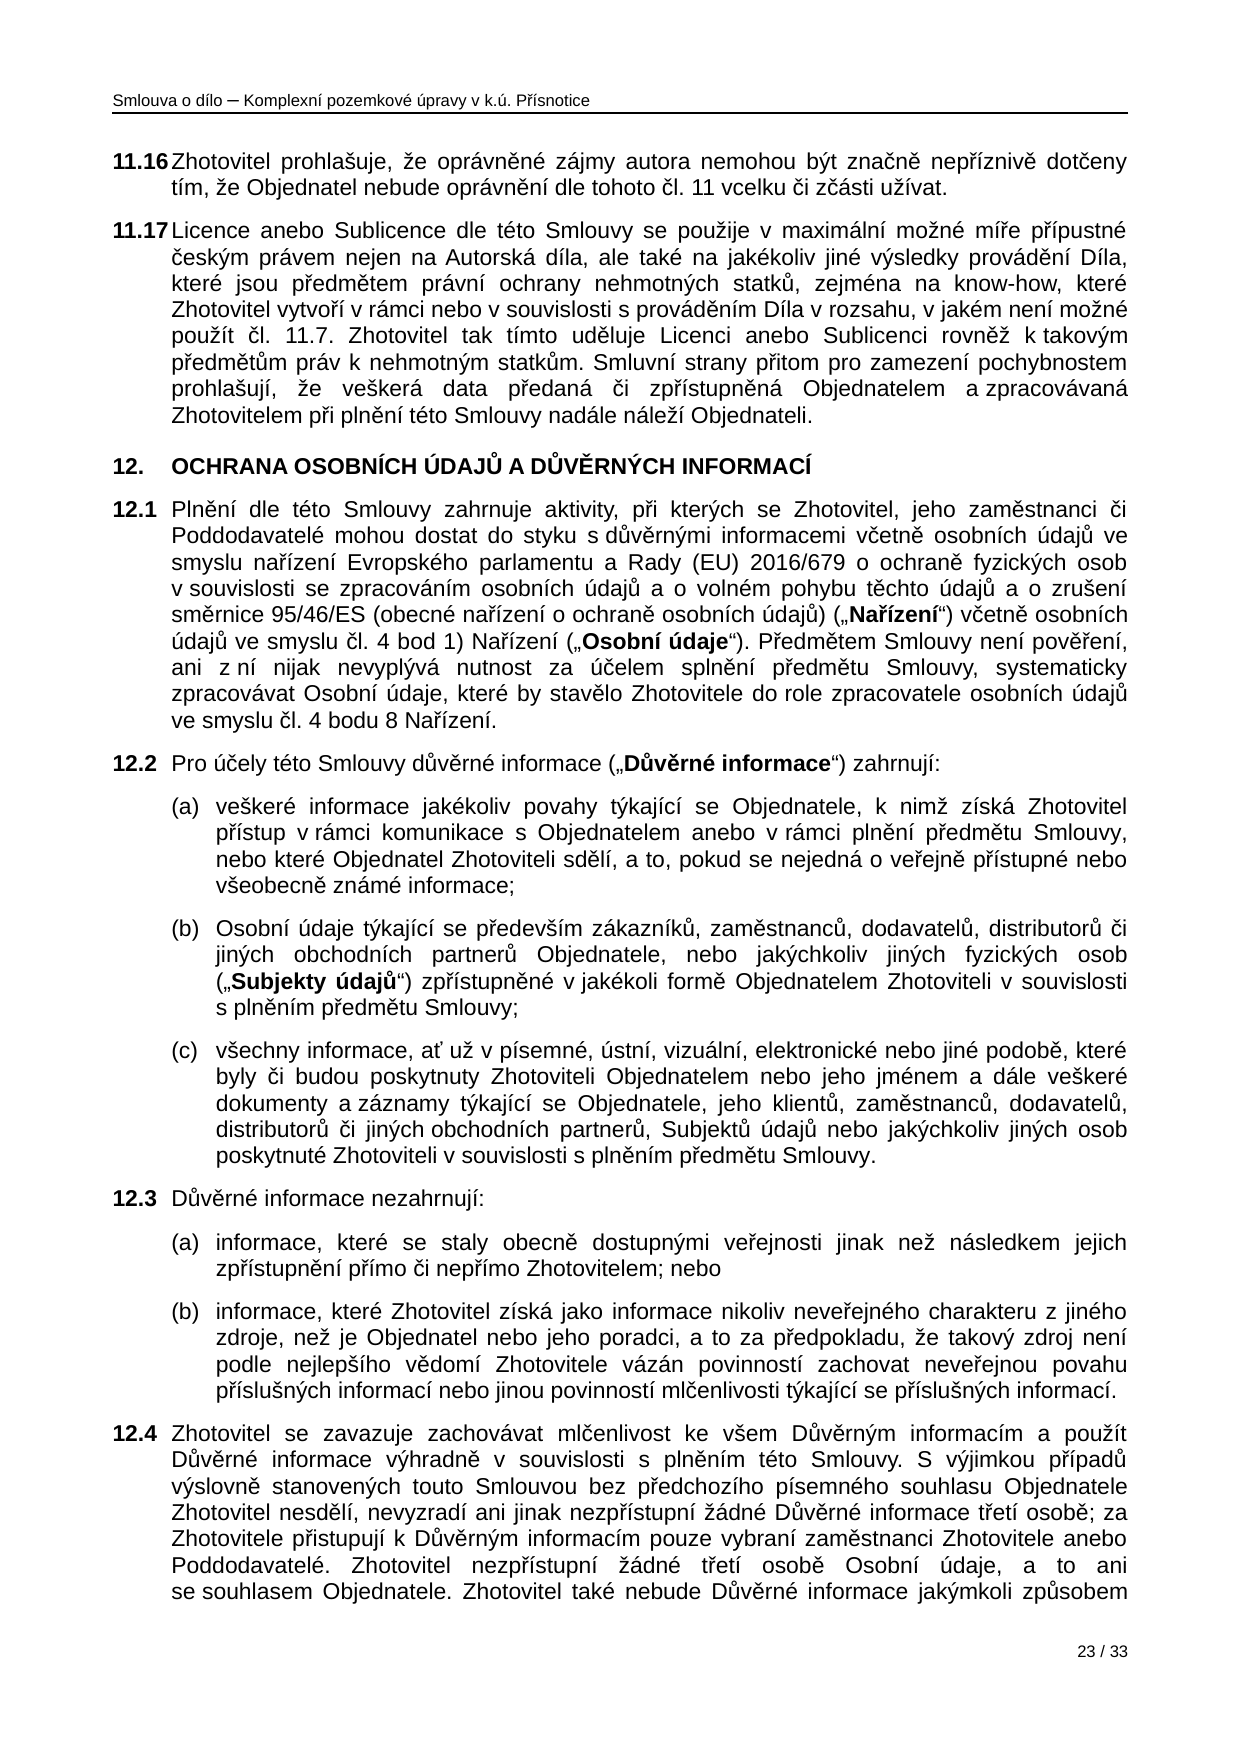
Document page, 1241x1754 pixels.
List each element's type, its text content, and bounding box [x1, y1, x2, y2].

list informace, které se staly obecně dostupnými veřejnosti jinak než následkem jejich zpřístupnění přímo či nepřímo Zhotovitelem; nebo [171, 1228, 1128, 1281]
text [112, 1420, 1128, 1604]
text Pro účely této Smlouvy důvěrné informace („Důvěrné informace“) zahrnují: [112, 750, 1128, 776]
list informace, které Zhotovitel získá jako informace nikoliv neveřejného charakteru z jiného zdroje, než je Objednatel nebo jeho poradci, a to za předpokladu, že takový zdroj není podle nejlepšího vědomí Zhotovitele vázán povinností zachovat neveřejnou povahu příslušných informací nebo jinou povinností mlčenlivosti týkající se příslušných informací. [171, 1298, 1128, 1403]
text Osobní údaje týkající se především zákazníků, zaměstnanců, dodavatelů, distributorů či jiných obchodních partnerů Objednatele, nebo jakýchkoliv jiných fyzických osob („Subjekty údajů“) zpřístupněné v jakékoli formě Objednatelem Zhotoviteli v souvislosti s plněním předmětu Smlouvy; [171, 915, 1128, 1020]
list veškeré informace jakékoliv povahy týkající se Objednatele, k nimž získá Zhotovitel přístup v rámci komunikace s Objednatelem anebo v rámci plnění předmětu Smlouvy, nebo které Objednatel Zhotoviteli sdělí, a to, pokud se nejedná o veřejně přístupné nebo všeobecně známé informace; [171, 793, 1128, 898]
text Plnění dle této Smlouvy zahrnuje aktivity, při kterých se Zhotovitel, jeho zaměstnanci či Poddodavatelé mohou dostat do styku s důvěrnými informacemi včetně osobních údajů ve smyslu nařízení Evropského parlamentu a Rady (EU) 2016/679 o ochraně fyzických osob v souvislosti se zpracováním osobních údajů a o volném pohybu těchto údajů a o zrušení směrnice 95/46/ES (obecné nařízení o ochraně osobních údajů) („Nařízení“) včetně osobních údajů ve smyslu čl. 4 bod 1) Nařízení („Osobní údaje“). Předmětem Smlouvy není pověření, ani z ní nijak nevyplývá nutnost za účelem splnění předmětu Smlouvy, systematicky zpracovávat Osobní údaje, které by stavělo Zhotovitele do role zpracovatele osobních údajů ve smyslu čl. 4 bodu 8 Nařízení. [112, 496, 1128, 733]
text Licence anebo Sublicence dle této Smlouvy se použije v maximální možné míře přípustné českým právem nejen na Autorská díla, ale také na jakékoliv jiné výsledky provádění Díla, které jsou předmětem právní ochrany nehmotných statků, zejména na know-how, které Zhotovitel vytvoří v rámci nebo v souvislosti s prováděním Díla v rozsahu, v jakém není možné použít čl. 11.7. Zhotovitel tak tímto uděluje Licenci anebo Sublicenci rovněž k takovým předmětům práv k nehmotným statkům. Smluvní strany přitom pro zamezení pochybnostem prohlašují, že veškerá data předaná či zpřístupněná Objednatelem a zpracovávaná Zhotovitelem při plnění této Smlouvy nadále náleží Objednateli. [112, 217, 1128, 428]
text Důvěrné informace nezahrnují: [112, 1185, 1128, 1212]
text Ochrana osobních údajů a Důvěrných informací [112, 453, 1128, 479]
text Zhotovitel prohlašuje, že oprávněné zájmy autora nemohou být značně nepříznivě dotčeny tím, že Objednatel nebude oprávnění dle tohoto čl. 11 vcelku či zčásti užívat. [112, 148, 1128, 200]
text všechny informace, ať už v písemné, ústní, vizuální, elektronické nebo jiné podobě, které byly či budou poskytnuty Zhotoviteli Objednatelem nebo jeho jménem a dále veškeré dokumenty a záznamy týkající se Objednatele, jeho klientů, zaměstnanců, dodavatelů, distributorů či jiných obchodních partnerů, Subjektů údajů nebo jakýchkoliv jiných osob poskytnuté Zhotoviteli v souvislosti s plněním předmětu Smlouvy. [171, 1037, 1128, 1169]
